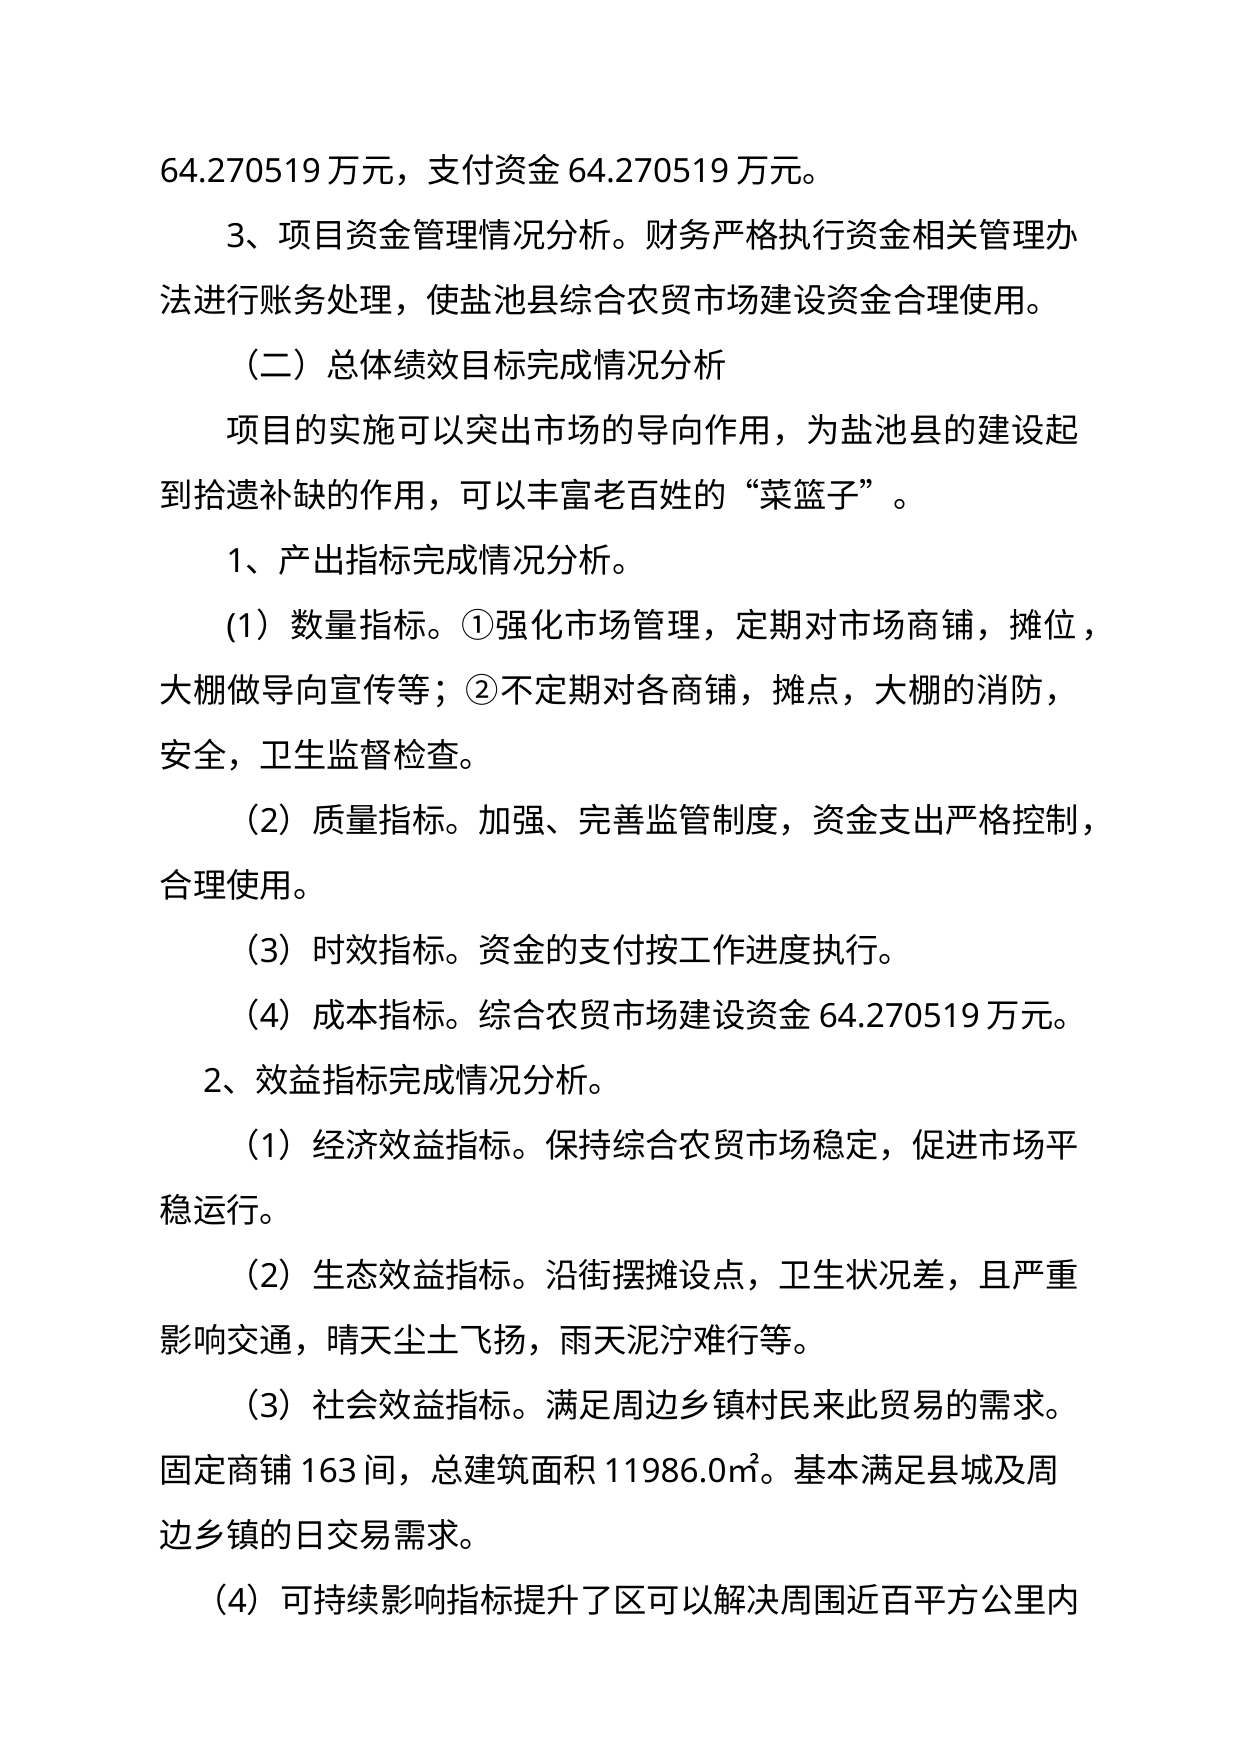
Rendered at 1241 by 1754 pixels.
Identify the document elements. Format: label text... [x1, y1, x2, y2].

title 生态效益指标。沿街摆摊设点，卫生状况差，且严重影响交通，晴天尘土飞扬，雨天泥泞难行等。 [159, 1240, 1081, 1370]
text （2）质量指标。加强、完善监管制度，资金支出严格控制，合理使用。 [159, 785, 1081, 915]
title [159, 135, 1081, 200]
text （3）时效指标。资金的支付按工作进度执行。 [159, 915, 1081, 980]
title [159, 1565, 1081, 1630]
title 项目的实施可以突出市场的导向作用，为盐池县的建设起到拾遗补缺的作用，可以丰富老百姓的“菜篮子”。 [159, 395, 1081, 525]
text 1、产出指标完成情况分析。 [159, 525, 1081, 590]
list 总体绩效目标完成情况分析 [159, 330, 1081, 395]
text (1）数量指标。①强化市场管理，定期对市场商铺，摊位，大棚做导向宣传等；②不定期对各商铺，摊点，大棚的消防，安全，卫生监督检查。 [159, 590, 1081, 785]
title 社会效益指标。满足周边乡镇村民来此贸易的需求。固定商铺163间，总建筑面积11986.0㎡。基本满足县城及周边乡镇的日交易需求。 [159, 1370, 1081, 1565]
title （4）成本指标。综合农贸市场建设资金64.270519万元。 [159, 980, 1081, 1045]
title 项目资金管理情况分析。财务严格执行资金相关管理办法进行账务处理，使盐池县综合农贸市场建设资金合理使用。 [159, 200, 1081, 330]
title 2、效益指标完成情况分析。 [159, 1045, 1081, 1110]
title 经济效益指标。保持综合农贸市场稳定，促进市场平稳运行。 [159, 1110, 1081, 1240]
